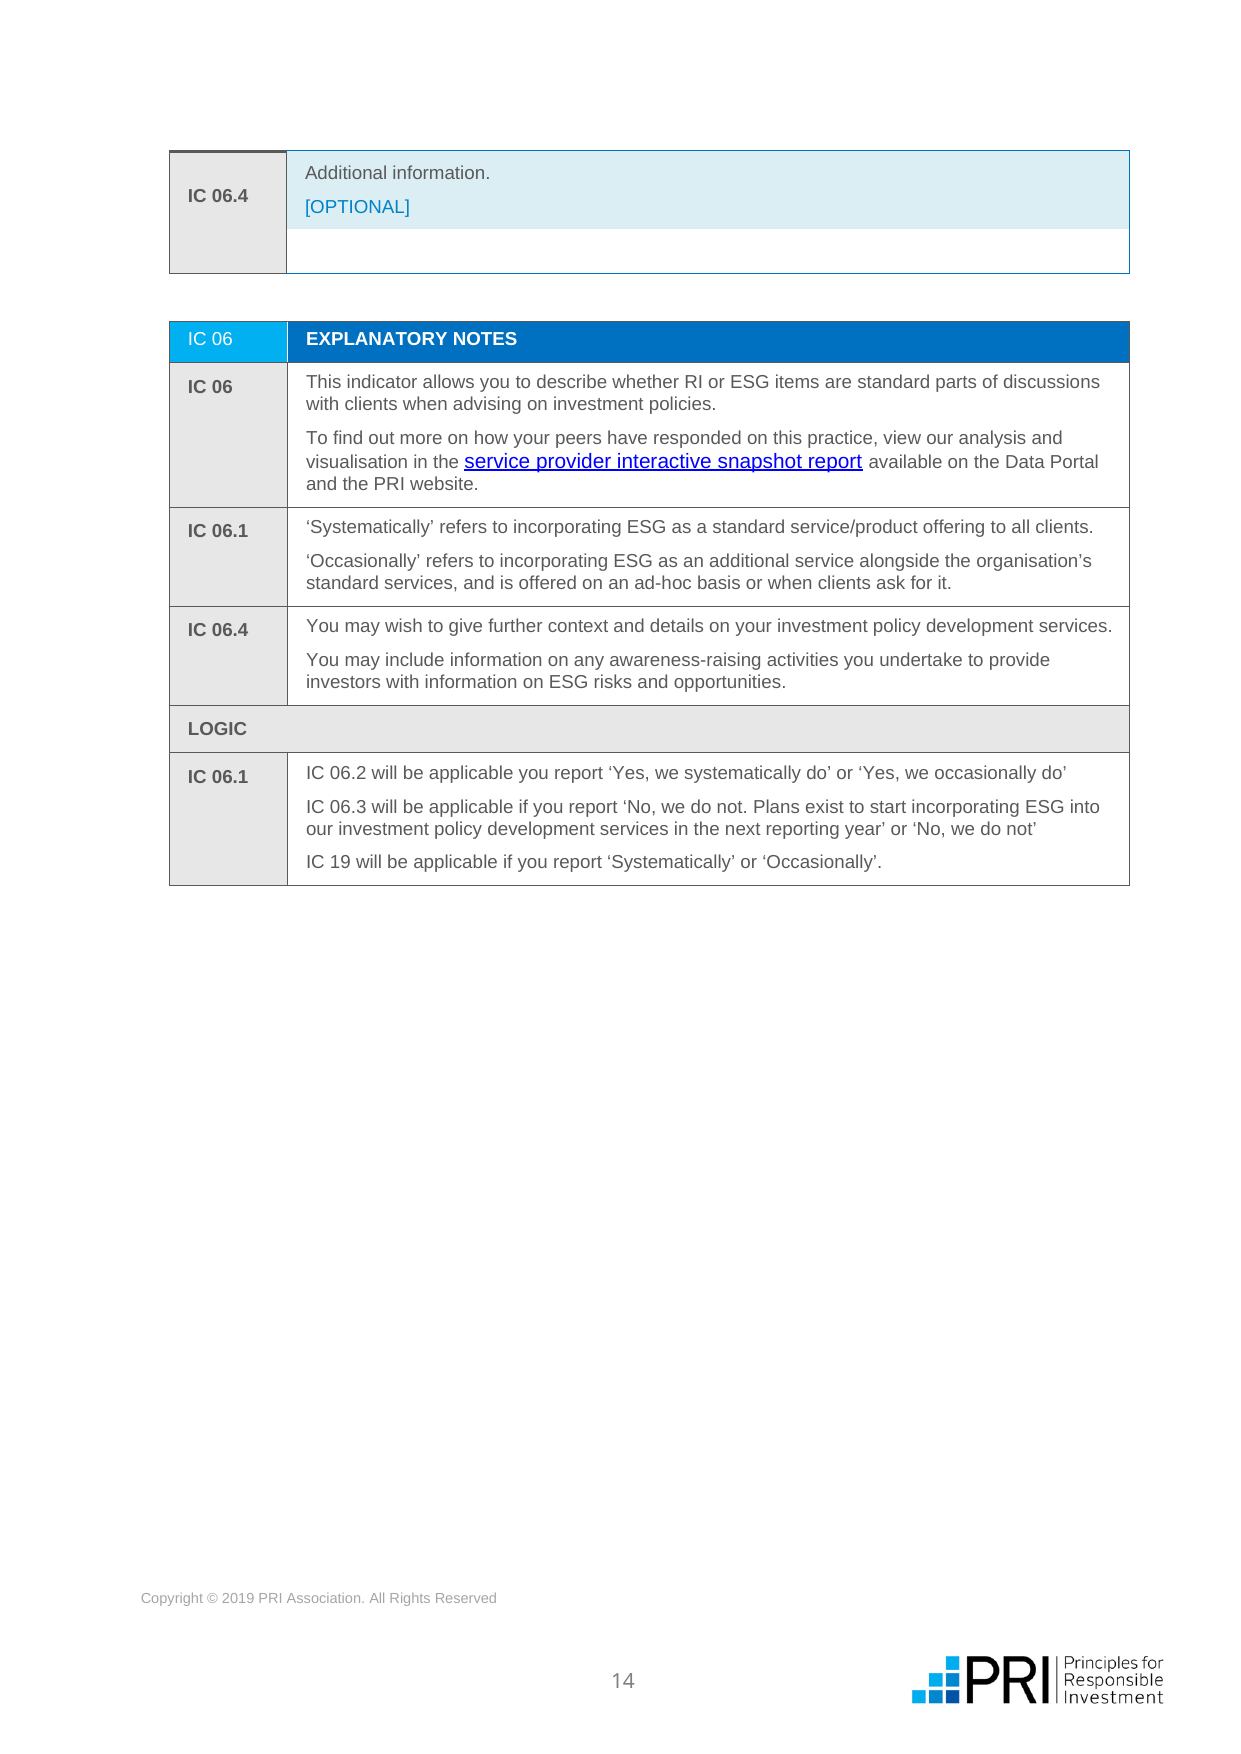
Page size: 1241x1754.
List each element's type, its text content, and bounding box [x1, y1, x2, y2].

table_cell IC 06 [170, 363, 287, 507]
table_header IC 06 [170, 322, 287, 362]
table_cell This indicator allows you to describe whether RI or ESG items are standard parts of discussions with clients when advising on investment policies. To find out more on how your peers have responded on this practice, view our analysis and visualisation in the service provider interactive snapshot report available on the Data Portal and the PRI website. [288, 363, 1129, 507]
table_header EXPLANATORY NOTES [288, 322, 1129, 362]
table_cell IC 06.2 will be applicable you report ‘Yes, we systematically do’ or ‘Yes, we occasionally do’ IC 06.3 will be applicable if you report ‘No, we do not. Plans exist to start incorporating ESG into our investment policy development services in the next reporting year’ or ‘No, we do not’ IC 19 will be applicable if you report ‘Systematically’ or ‘Occasionally’. [288, 753, 1129, 885]
table_cell IC 06.4 [170, 607, 287, 705]
table_cell You may wish to give further context and details on your investment policy development services. You may include information on any awareness-raising activities you undertake to provide investors with information on ESG risks and opportunities. [288, 607, 1129, 705]
table_cell [287, 230, 1129, 273]
table_cell LOGIC [170, 706, 1129, 752]
picture [616, 1581, 1241, 1754]
table_cell IC 06.4 [170, 153, 286, 273]
picture [404, 199, 408, 214]
table_cell IC 06.1 [170, 508, 287, 606]
table_cell Additional information. [Optional] [287, 151, 1129, 229]
table_cell IC 06.1 [170, 753, 287, 885]
table_cell ‘Systematically’ refers to incorporating ESG as a standard service/product offering to all clients. ‘Occasionally’ refers to incorporating ESG as an additional service alongside the organisation’s standard services, and is offered on an ad-hoc basis or when clients ask for it. [288, 508, 1129, 606]
